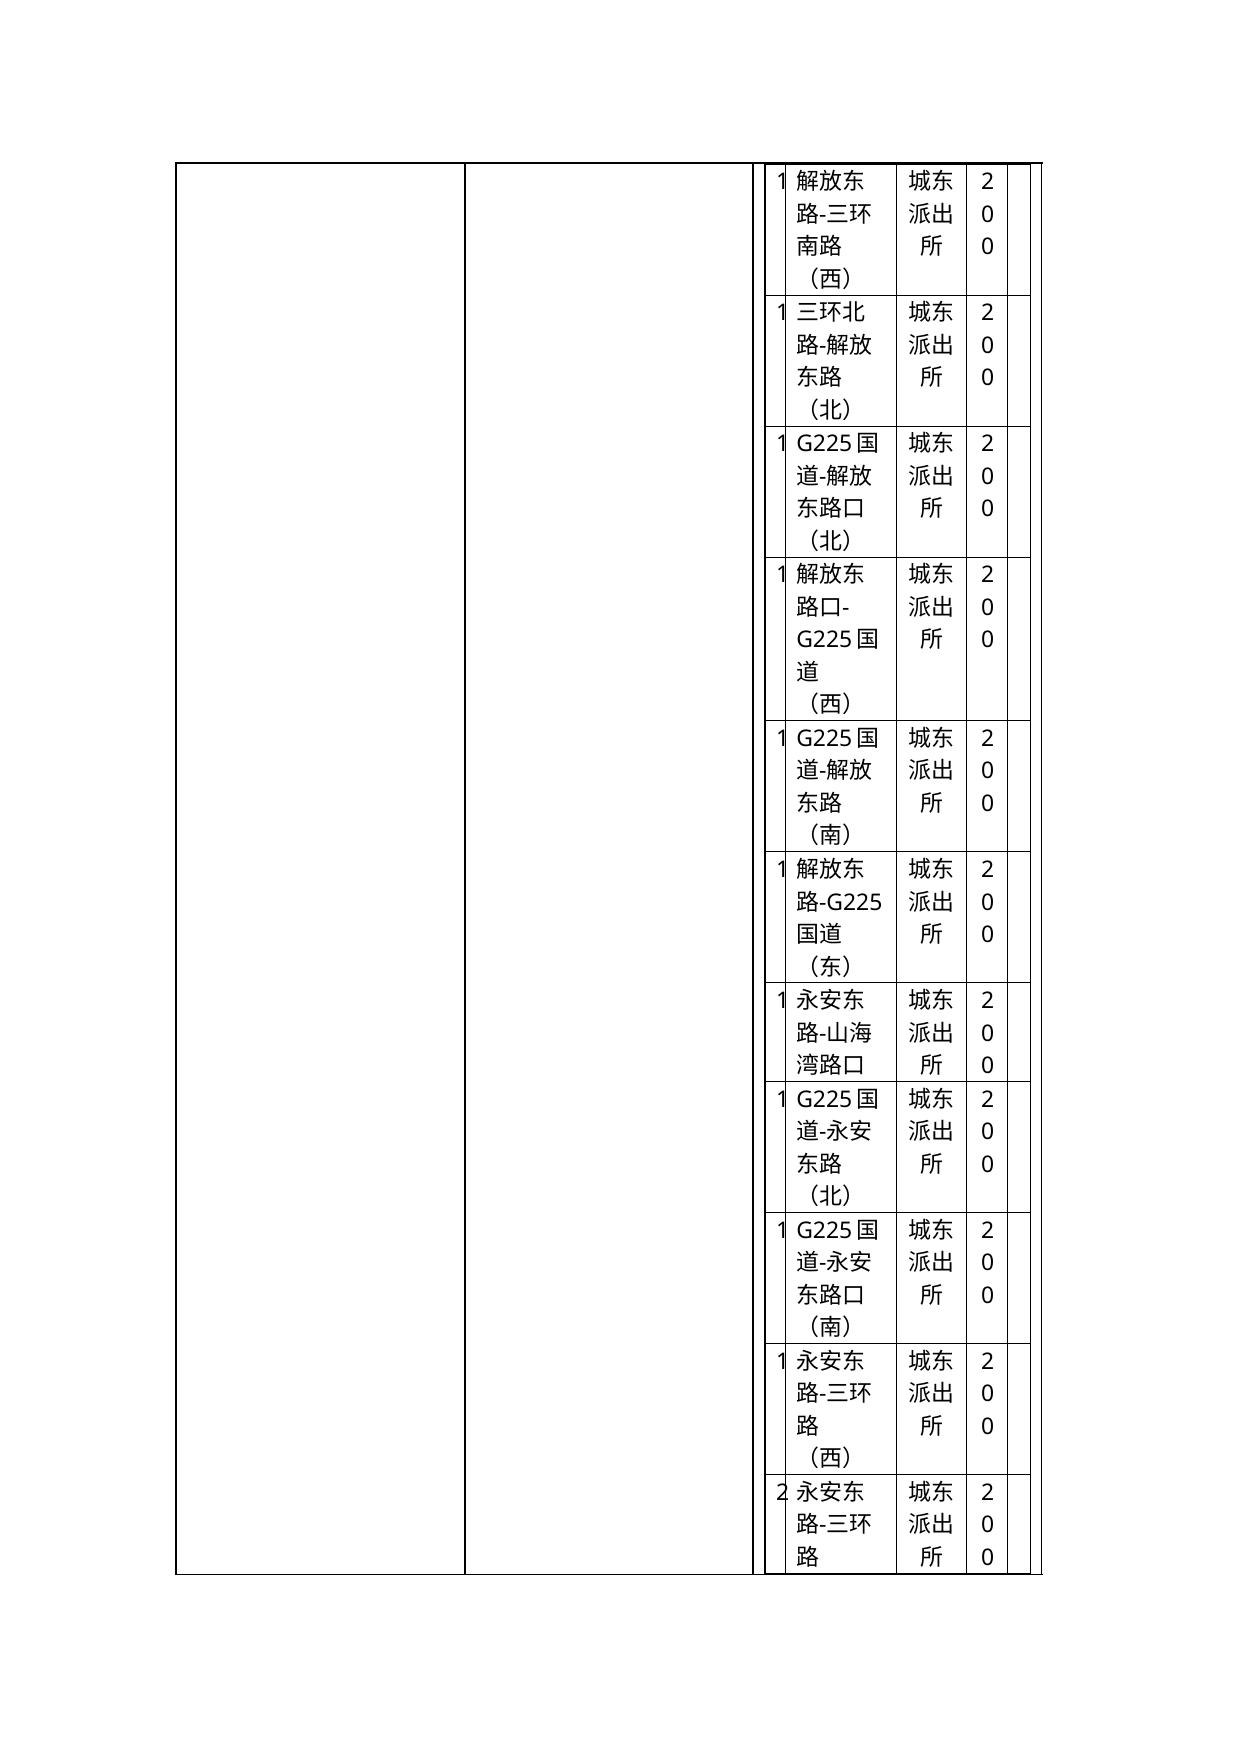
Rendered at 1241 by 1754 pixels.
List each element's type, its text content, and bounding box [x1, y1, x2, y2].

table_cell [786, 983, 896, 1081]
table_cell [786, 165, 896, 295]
table_cell ★ [466, 164, 752, 1573]
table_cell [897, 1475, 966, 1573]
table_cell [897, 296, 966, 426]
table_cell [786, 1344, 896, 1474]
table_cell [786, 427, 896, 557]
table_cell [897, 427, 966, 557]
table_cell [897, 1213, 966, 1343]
table_cell 1 [177, 164, 464, 1573]
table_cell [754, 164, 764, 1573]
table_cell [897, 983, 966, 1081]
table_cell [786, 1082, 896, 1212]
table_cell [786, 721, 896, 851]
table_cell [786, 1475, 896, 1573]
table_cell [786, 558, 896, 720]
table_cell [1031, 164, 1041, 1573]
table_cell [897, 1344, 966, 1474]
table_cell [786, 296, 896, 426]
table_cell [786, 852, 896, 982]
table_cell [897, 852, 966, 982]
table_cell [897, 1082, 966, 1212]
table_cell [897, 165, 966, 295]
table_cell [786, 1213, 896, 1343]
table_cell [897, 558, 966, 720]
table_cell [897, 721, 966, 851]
